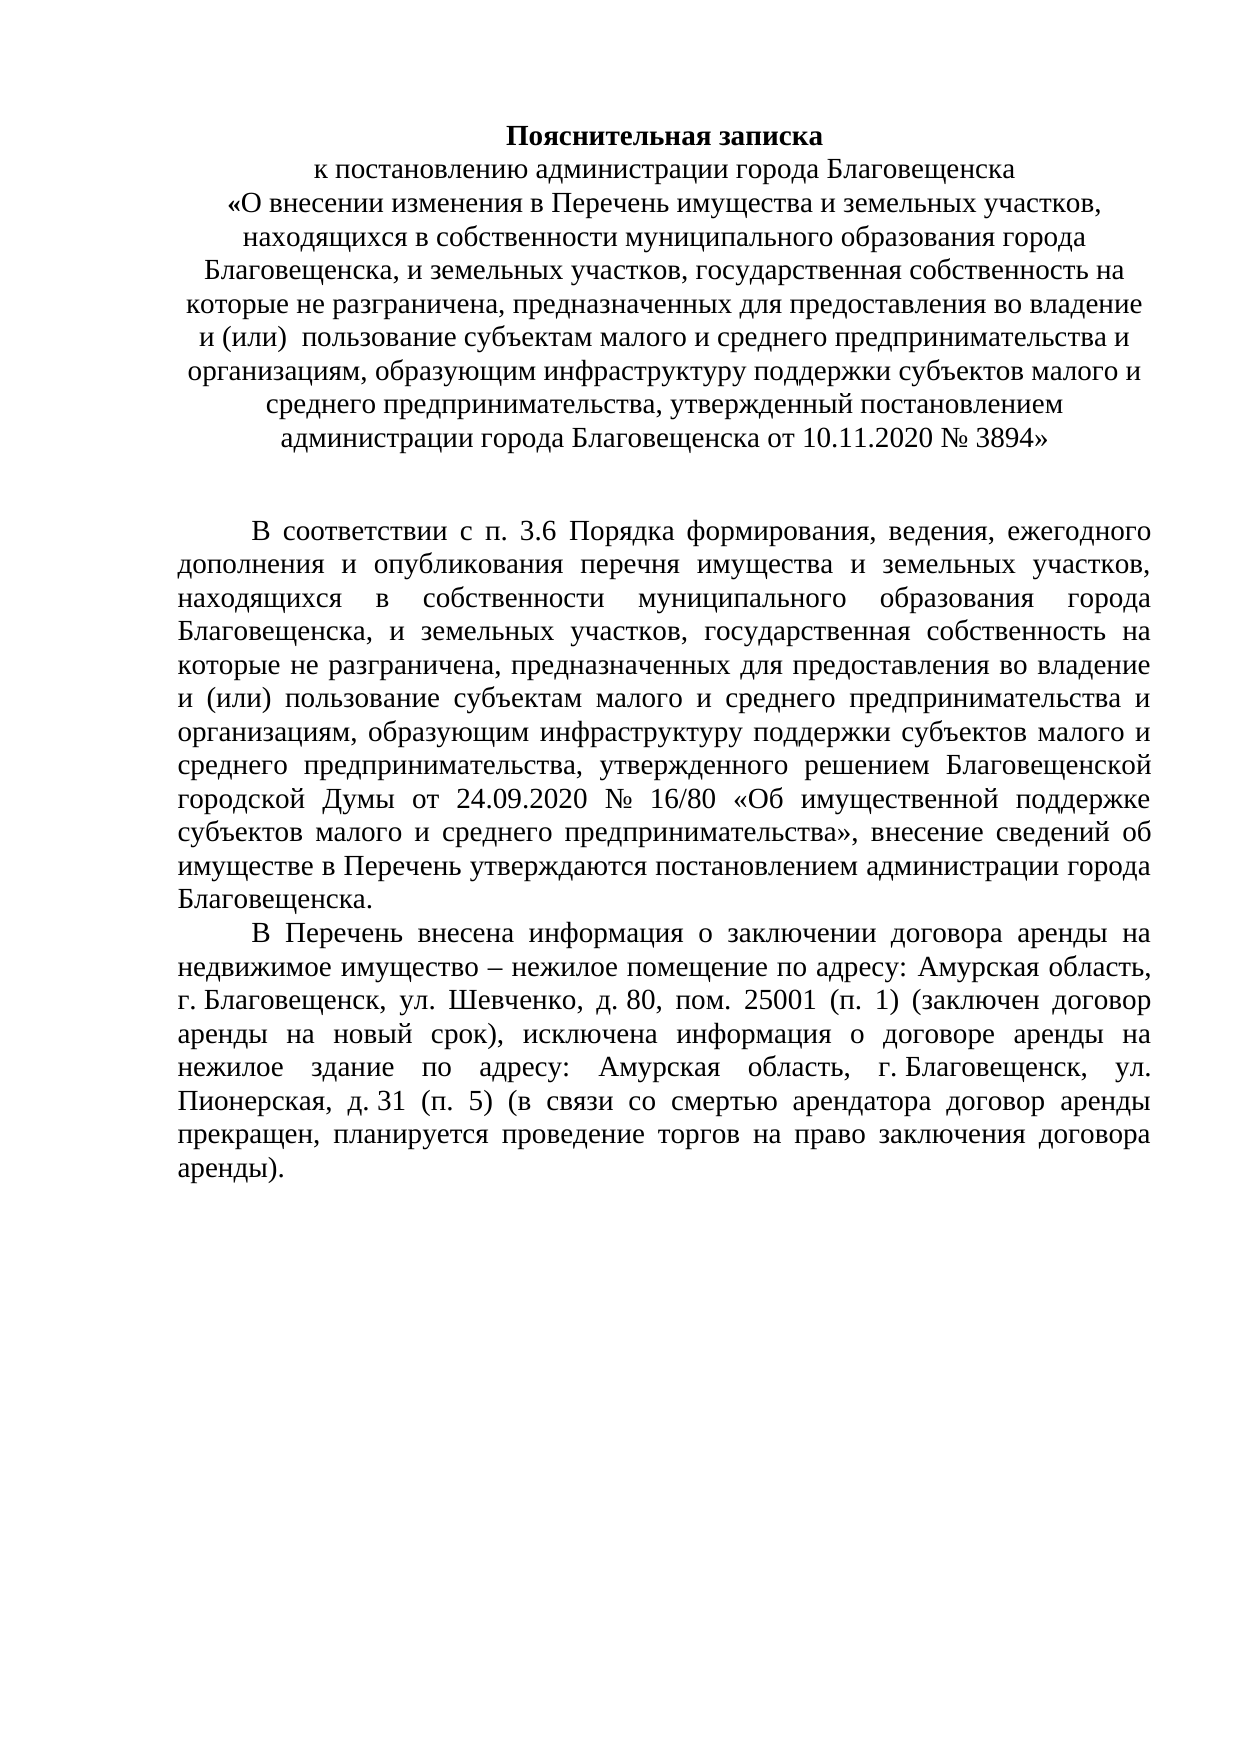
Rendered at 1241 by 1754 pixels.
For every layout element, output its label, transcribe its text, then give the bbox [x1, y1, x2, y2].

title «О внесении изменения в Перечень имущества и земельных участков, находящихся в собственности муниципального образования города Благовещенска, и земельных участков, государственная собственность на которые не разграничена, предназначенных для предоставления во владение и (или) пользование субъектам малого и среднего предпринимательства и организациям, образующим инфраструктуру поддержки субъектов малого и среднего предпринимательства, утвержденный постановлением администрации города Благовещенска от 10.11.2020 № 3894» [177, 185, 1152, 453]
text к постановлению администрации города Благовещенска [177, 152, 1152, 185]
text Пояснительная записка [177, 118, 1152, 152]
text В Перечень внесена информация о заключении договора аренды на недвижимое имущество – нежилое помещение по адресу: Амурская область, г. Благовещенск, ул. Шевченко, д. 80, пом. 25001 (п. 1) (заключен договор аренды на новый срок), исключена информация о договоре аренды на нежилое здание по адресу: Амурская область, г. Благовещенск, ул. Пионерская, д. 31 (п. 5) (в связи со смертью арендатора договор аренды прекращен, планируется проведение торгов на право заключения договора аренды). [177, 915, 1152, 1183]
text В соответствии с п. 3.6 Порядка формирования, ведения, ежегодного дополнения и опубликования перечня имущества и земельных участков, находящихся в собственности муниципального образования города Благовещенска, и земельных участков, государственная собственность на которые не разграничена, предназначенных для предоставления во владение и (или) пользование субъектам малого и среднего предпринимательства и организациям, образующим инфраструктуру поддержки субъектов малого и среднего предпринимательства, утвержденного решением Благовещенской городской Думы от 24.09.2020 № 16/80 «Об имущественной поддержке субъектов малого и среднего предпринимательства», внесение сведений об имуществе в Перечень утверждаются постановлением администрации города Благовещенска. [177, 513, 1152, 915]
